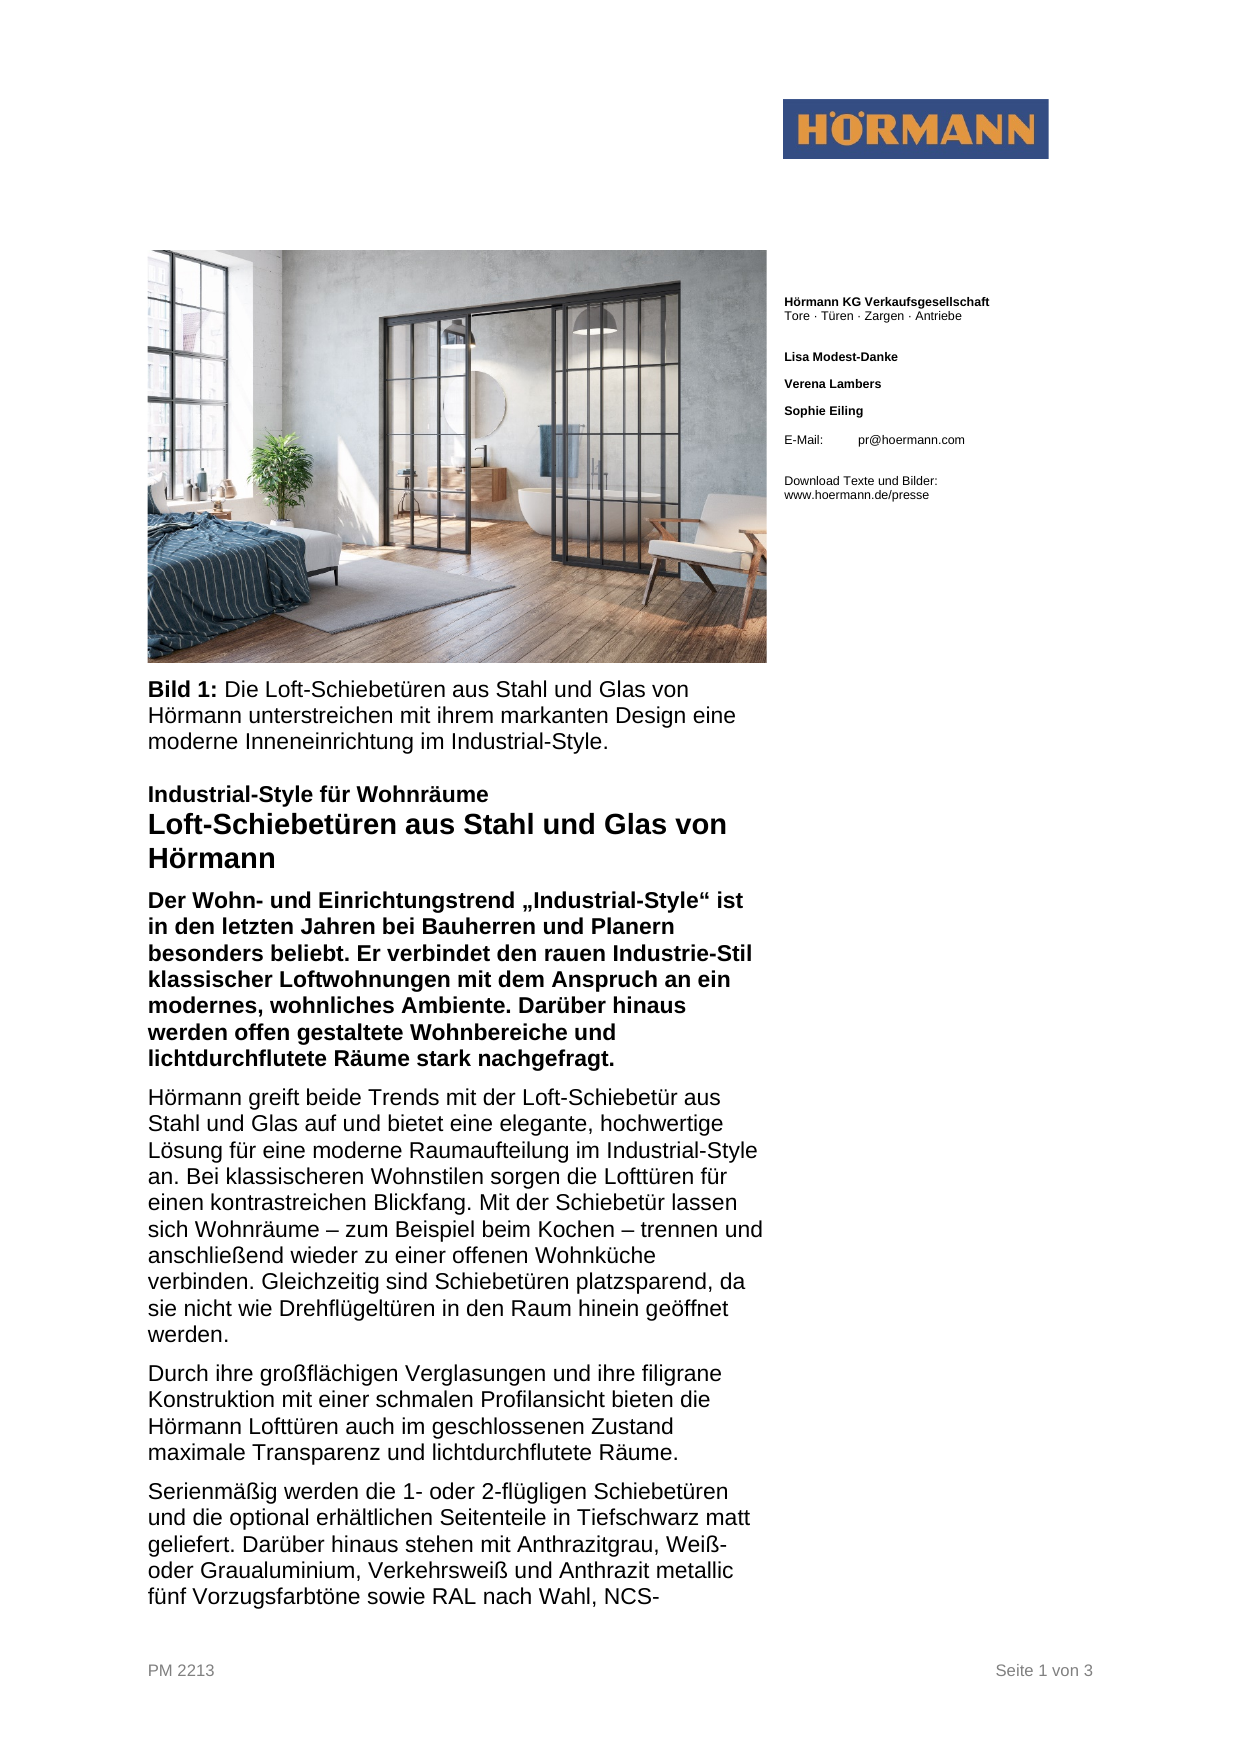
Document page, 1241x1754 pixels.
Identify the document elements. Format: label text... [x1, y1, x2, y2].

text Hörmann greift beide Trends mit der Loft-Schiebetür aus Stahl und Glas auf und bietet eine elegante, hochwertige Lösung für eine moderne Raumaufteilung im Industrial-Style an. Bei klassischeren Wohnstilen sorgen die Lofttüren für einen kontrastreichen Blickfang. Mit der Schiebetür lassen sich Wohnräume – zum Beispiel beim Kochen – trennen und anschließend wieder zu einer offenen Wohnküche verbinden. Gleichzeitig sind Schiebetüren platzsparend, da sie nicht wie Drehflügeltüren in den Raum hinein geöffnet werden. [148, 1084, 766, 1347]
text Loft-Schiebetüren aus Stahl und Glas von Hörmann [148, 807, 766, 874]
text Durch ihre großflächigen Verglasungen und ihre filigrane Konstruktion mit einer schmalen Profilansicht bieten die Hörmann Lofttüren auch im geschlossenen Zustand maximale Transparenz und lichtdurchflutete Räume. [148, 1360, 766, 1465]
text Bild 1: Die Loft-Schiebetüren aus Stahl und Glas von Hörmann unterstreichen mit ihrem markanten Design eine moderne Inneneinrichtung im Industrial-Style. [148, 676, 766, 754]
picture [783, 99, 1049, 159]
picture [147, 250, 767, 663]
text Industrial-Style für Wohnräume [148, 781, 766, 807]
text Der Wohn- und Einrichtungstrend „Industrial-Style“ ist in den letzten Jahren bei Bauherren und Planern besonders beliebt. Er verbindet den rauen Industrie-Stil klassischer Loftwohnungen mit dem Anspruch an ein modernes, wohnliches Ambiente. Darüber hinaus werden offen gestaltete Wohnbereiche und lichtdurchflutete Räume stark nachgefragt. [148, 887, 766, 1071]
